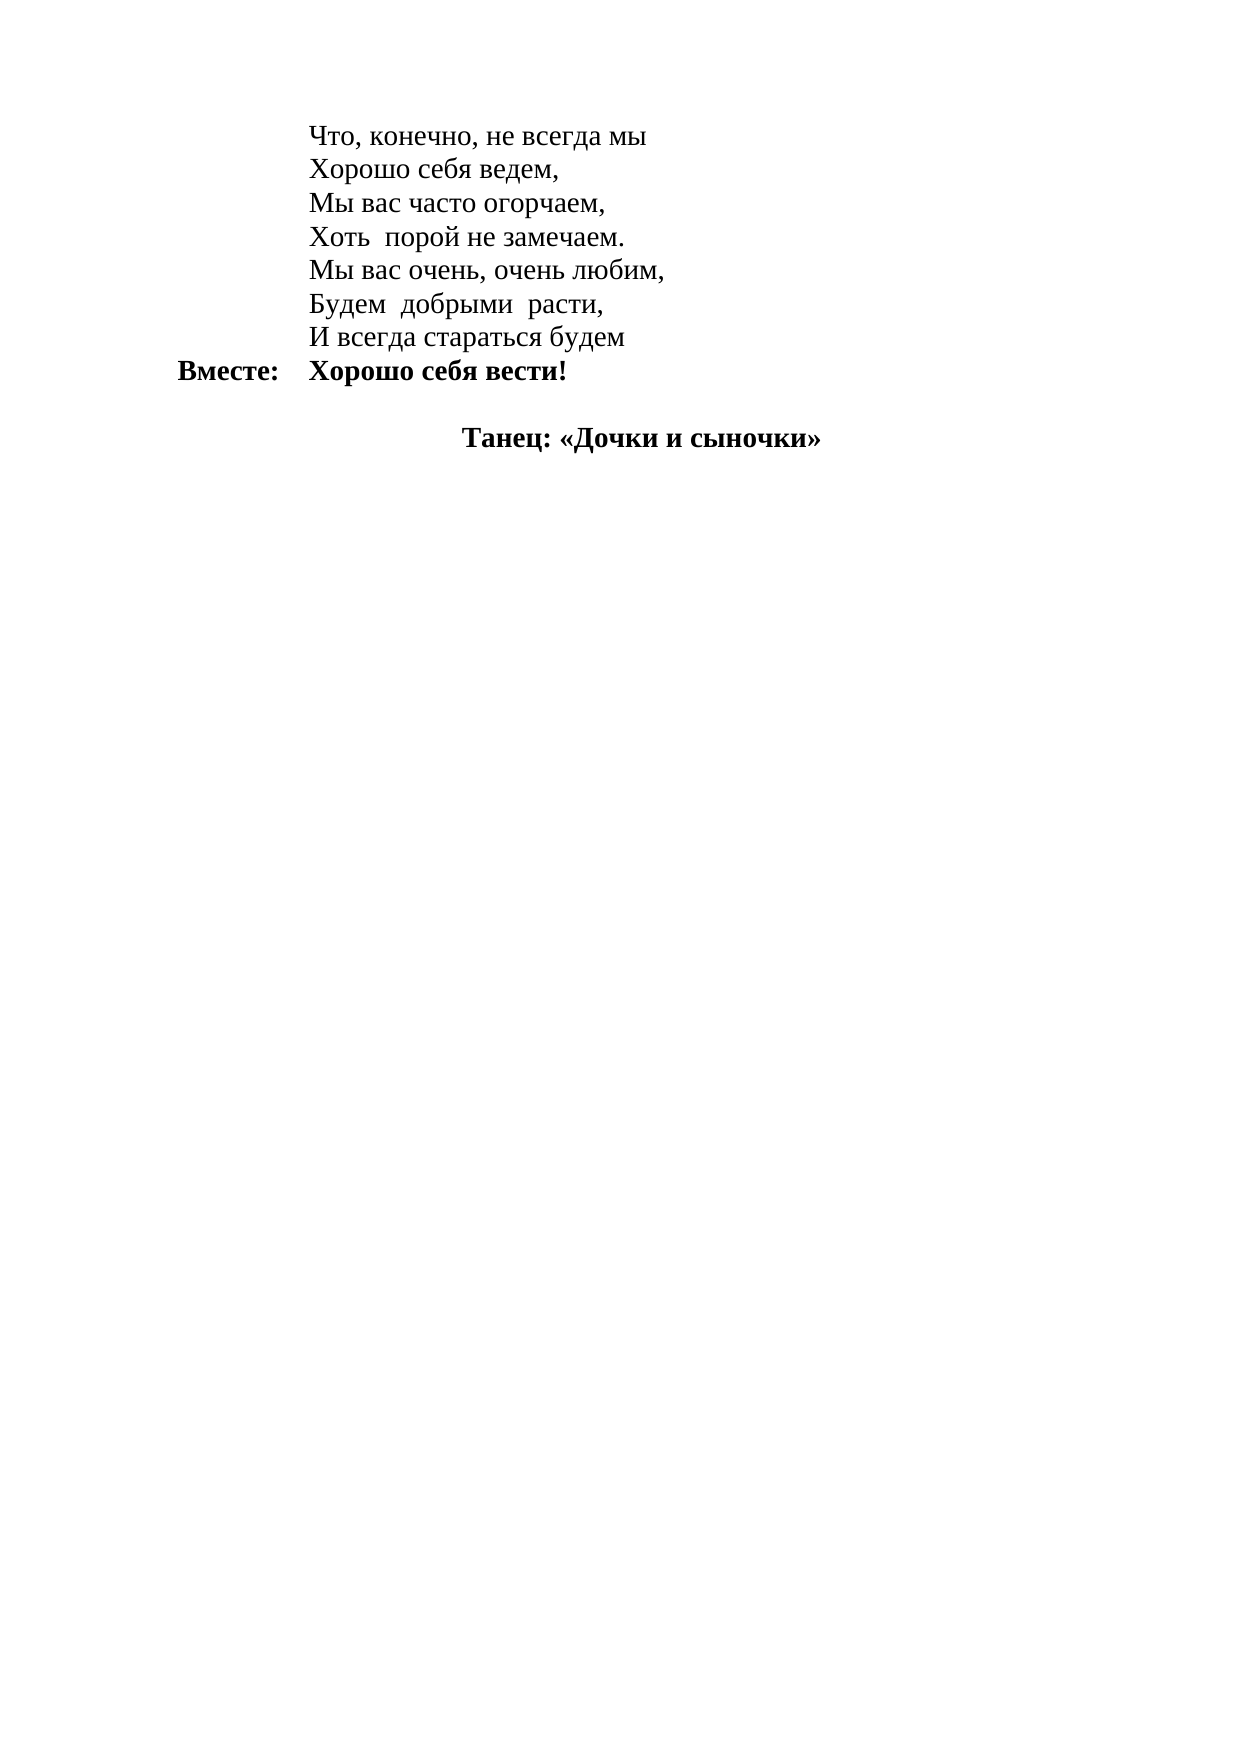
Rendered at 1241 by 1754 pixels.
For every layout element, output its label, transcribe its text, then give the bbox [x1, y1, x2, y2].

text Хорошо себя ведем, [177, 152, 1152, 185]
text Мы вас часто огорчаем, [177, 185, 1152, 219]
text И всегда стараться будем [177, 319, 1152, 353]
text Что, конечно, не всегда мы [177, 118, 1152, 152]
text Вместе: Хорошо себя вести! [177, 353, 1152, 386]
text Будем добрыми расти, [177, 286, 1152, 319]
text Танец: «Дочки и сыночки» [177, 420, 1152, 453]
text Хоть порой не замечаем. [177, 219, 1152, 252]
text Мы вас очень, очень любим, [177, 252, 1152, 286]
